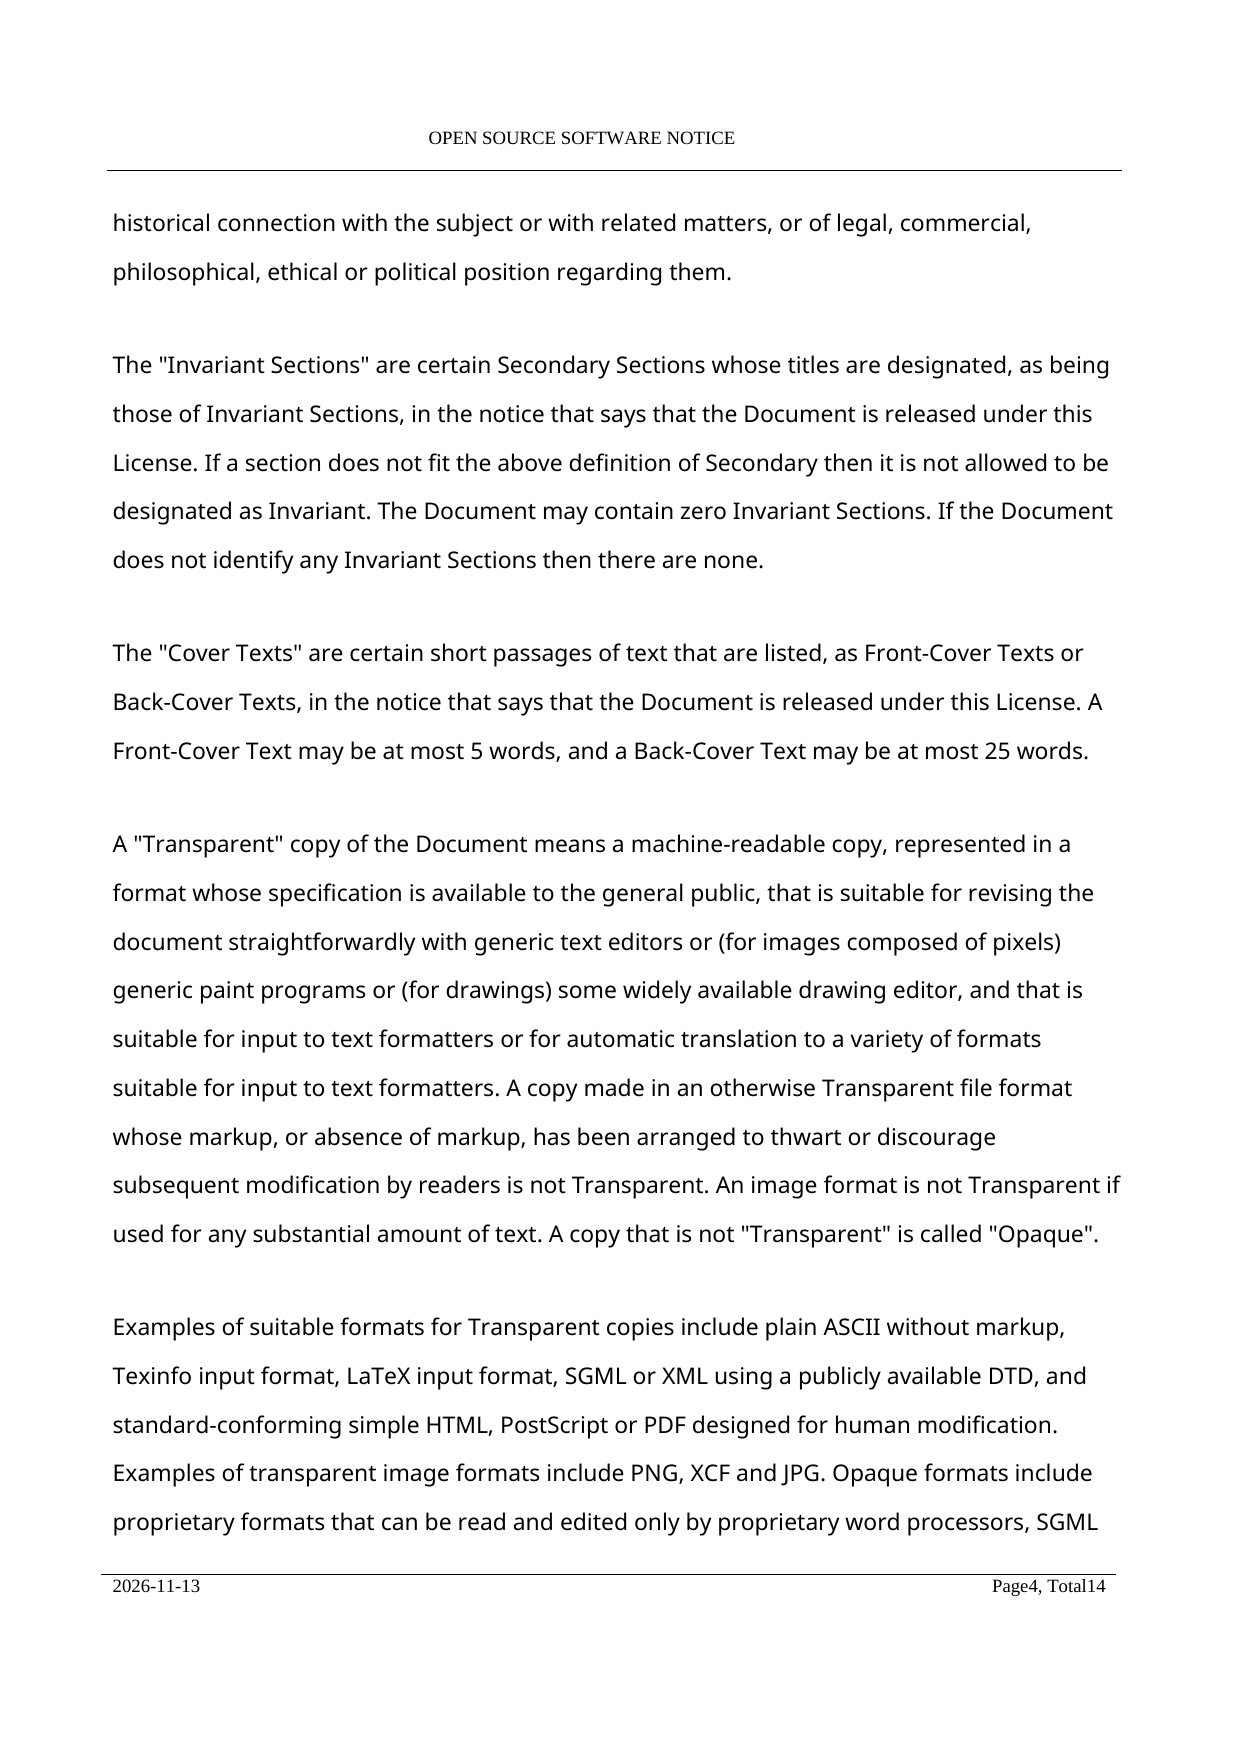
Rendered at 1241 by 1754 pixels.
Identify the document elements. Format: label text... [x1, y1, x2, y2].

text A "Transparent" copy of the Document means a machine-readable copy, represented in a format whose specification is available to the general public, that is suitable for revising the document straightforwardly with generic text editors or (for images composed of pixels) generic paint programs or (for drawings) some widely available drawing editor, and that is suitable for input to text formatters or for automatic translation to a variety of formats suitable for input to text formatters. A copy made in an otherwise Transparent file format whose markup, or absence of markup, has been arranged to thwart or discourage subsequent modification by readers is not Transparent. An image format is not Transparent if used for any substantial amount of text. A copy that is not "Transparent" is called "Opaque". [112, 827, 1128, 1250]
text The "Invariant Sections" are certain Secondary Sections whose titles are designated, as being those of Invariant Sections, in the notice that says that the Document is released under this License. If a section does not fit the above definition of Secondary then it is not allowed to be designated as Invariant. The Document may contain zero Invariant Sections. If the Document does not identify any Invariant Sections then there are none. [112, 348, 1128, 576]
text The "Cover Texts" are certain short passages of text that are listed, as Front-Cover Texts or Back-Cover Texts, in the notice that says that the Document is released under this License. A Front-Cover Text may be at most 5 words, and a Back-Cover Text may be at most 25 words. [112, 637, 1128, 767]
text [112, 206, 1128, 288]
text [112, 1311, 1128, 1538]
